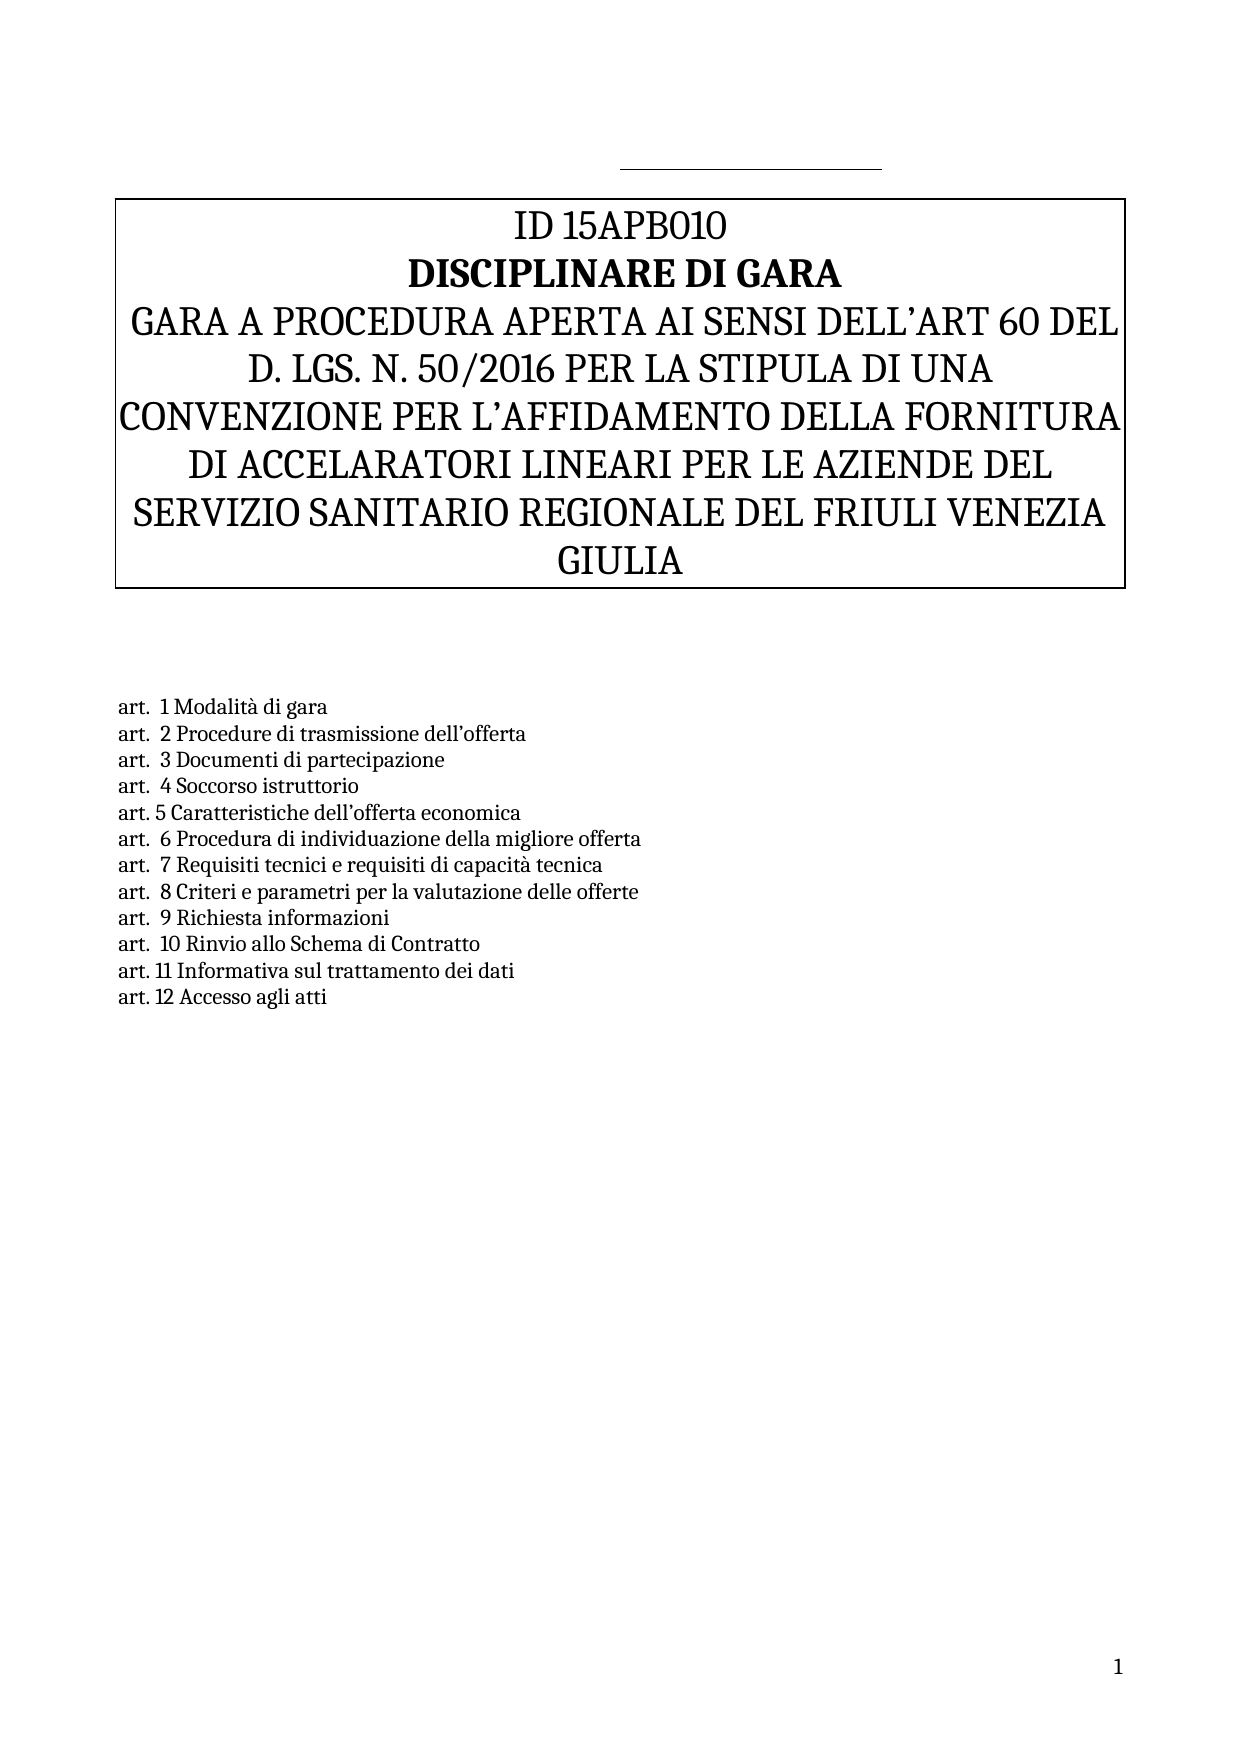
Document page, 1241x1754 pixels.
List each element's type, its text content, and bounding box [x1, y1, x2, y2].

text art. 4 Soccorso istruttorio [118, 773, 1122, 799]
text art. 12 Accesso agli atti [118, 984, 1122, 1010]
text art. 10 Rinvio allo Schema di Contratto [118, 931, 1122, 958]
text art. 8 Criteri e parametri per la valutazione delle offerte [118, 878, 1122, 905]
text DISCIPLINARE DI GARA [118, 249, 1122, 294]
text art. 9 Richiesta informazioni [118, 905, 1122, 931]
text art. 5 Caratteristiche dell’offerta economica [118, 799, 1122, 826]
text art. 1 Modalità di gara [118, 694, 1122, 720]
text GARA A PROCEDURA APERTA AI SENSI DELL’ART 60 DEL D. LGS. N. 50/2016 PER UNA CONVENZIONE PER L’AFFIDAMENTO DELLA FORNITURA DI ACCELARATORI LINEARI PER LE AZIENDE DEL SERVIZIO SANITARIO REGIONALE DEL FRIULI VENEZIA GIULIA [116, 294, 1124, 587]
text art. 3 Documenti di partecipazione [118, 747, 1122, 773]
text art. 7 Requisiti tecnici e requisiti di capacità tecnica [118, 852, 1122, 878]
text art. 6 Procedura di individuazione della migliore offerta [118, 826, 1122, 852]
text ID 15APB010 [116, 200, 1124, 249]
text art. 11 Informativa sul trattamento dei dati [118, 958, 1122, 984]
text art. 2 Procedure di trasmissione dell’offerta [118, 720, 1122, 747]
